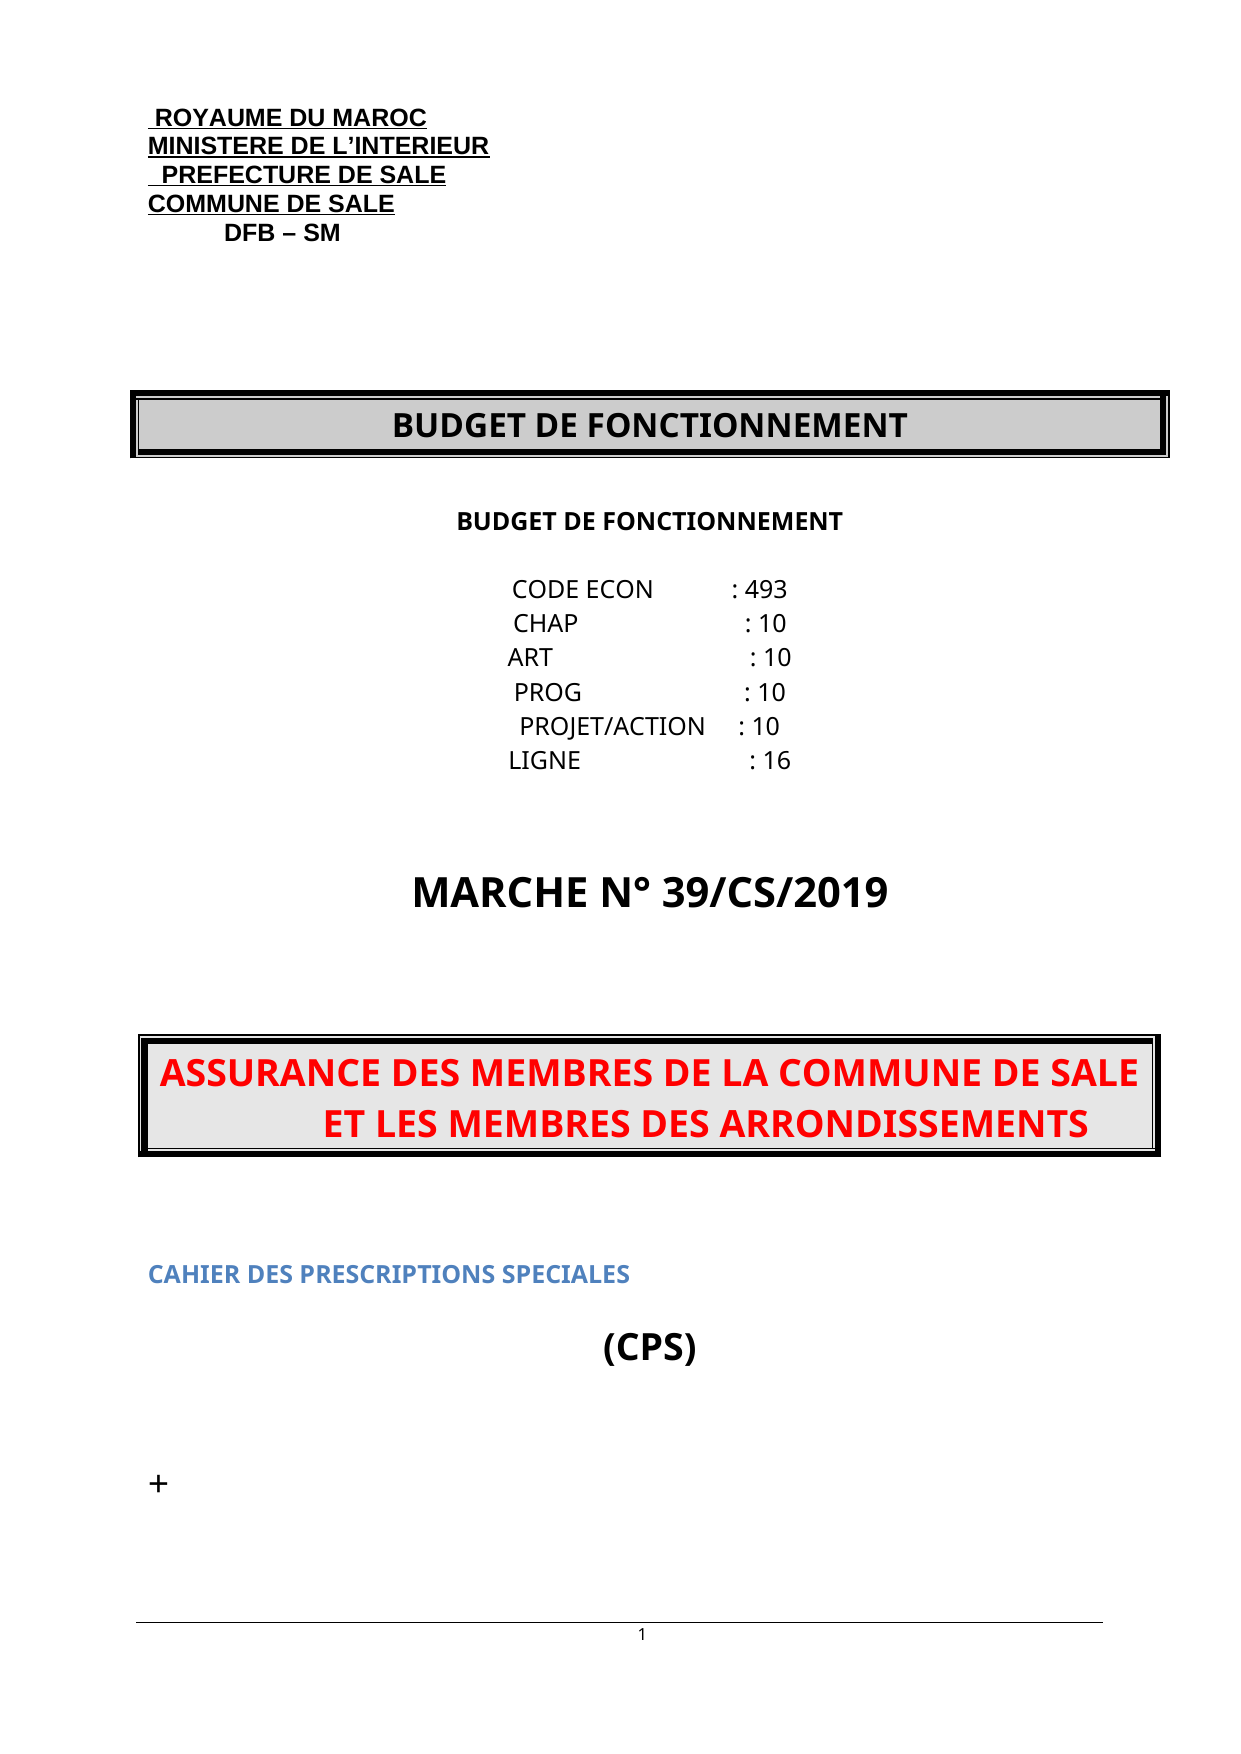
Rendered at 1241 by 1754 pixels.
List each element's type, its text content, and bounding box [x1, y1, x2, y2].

text LIGNE : 16 [148, 742, 1152, 776]
text MINISTERE DE L’INTERIEUR [148, 131, 1152, 160]
text MARCHE N° 39/CS/2019 [148, 863, 1152, 919]
text BUDGET DE FONCTIONNEMENT [148, 504, 1152, 538]
text + [148, 1461, 1152, 1504]
text (CPS) [148, 1320, 1152, 1371]
text PREFECTURE DE SALE [148, 160, 1152, 189]
text COMMUNE DE SALE [148, 189, 1152, 218]
text BUDGET DE FONCTIONNEMENT [139, 400, 1160, 449]
text ART : 10 [148, 640, 1152, 674]
text ASSURANCE DES MEMBRES DE LA COMMUNE DE SALE ET LES MEMBRES DES ARRONDISSEMENTS [148, 1044, 1152, 1148]
text PROG : 10 [148, 674, 1152, 708]
text PROJET/ACTION : 10 [148, 708, 1152, 742]
subtitle CAHIER DES PRESCRIPTIONS SPECIALES [148, 1257, 1152, 1291]
text CODE ECON : 493 [148, 572, 1152, 606]
text CHAP : 10 [148, 606, 1152, 640]
text ROYAUME DU MAROC [148, 103, 1152, 131]
text DFB – SM [148, 218, 1152, 246]
